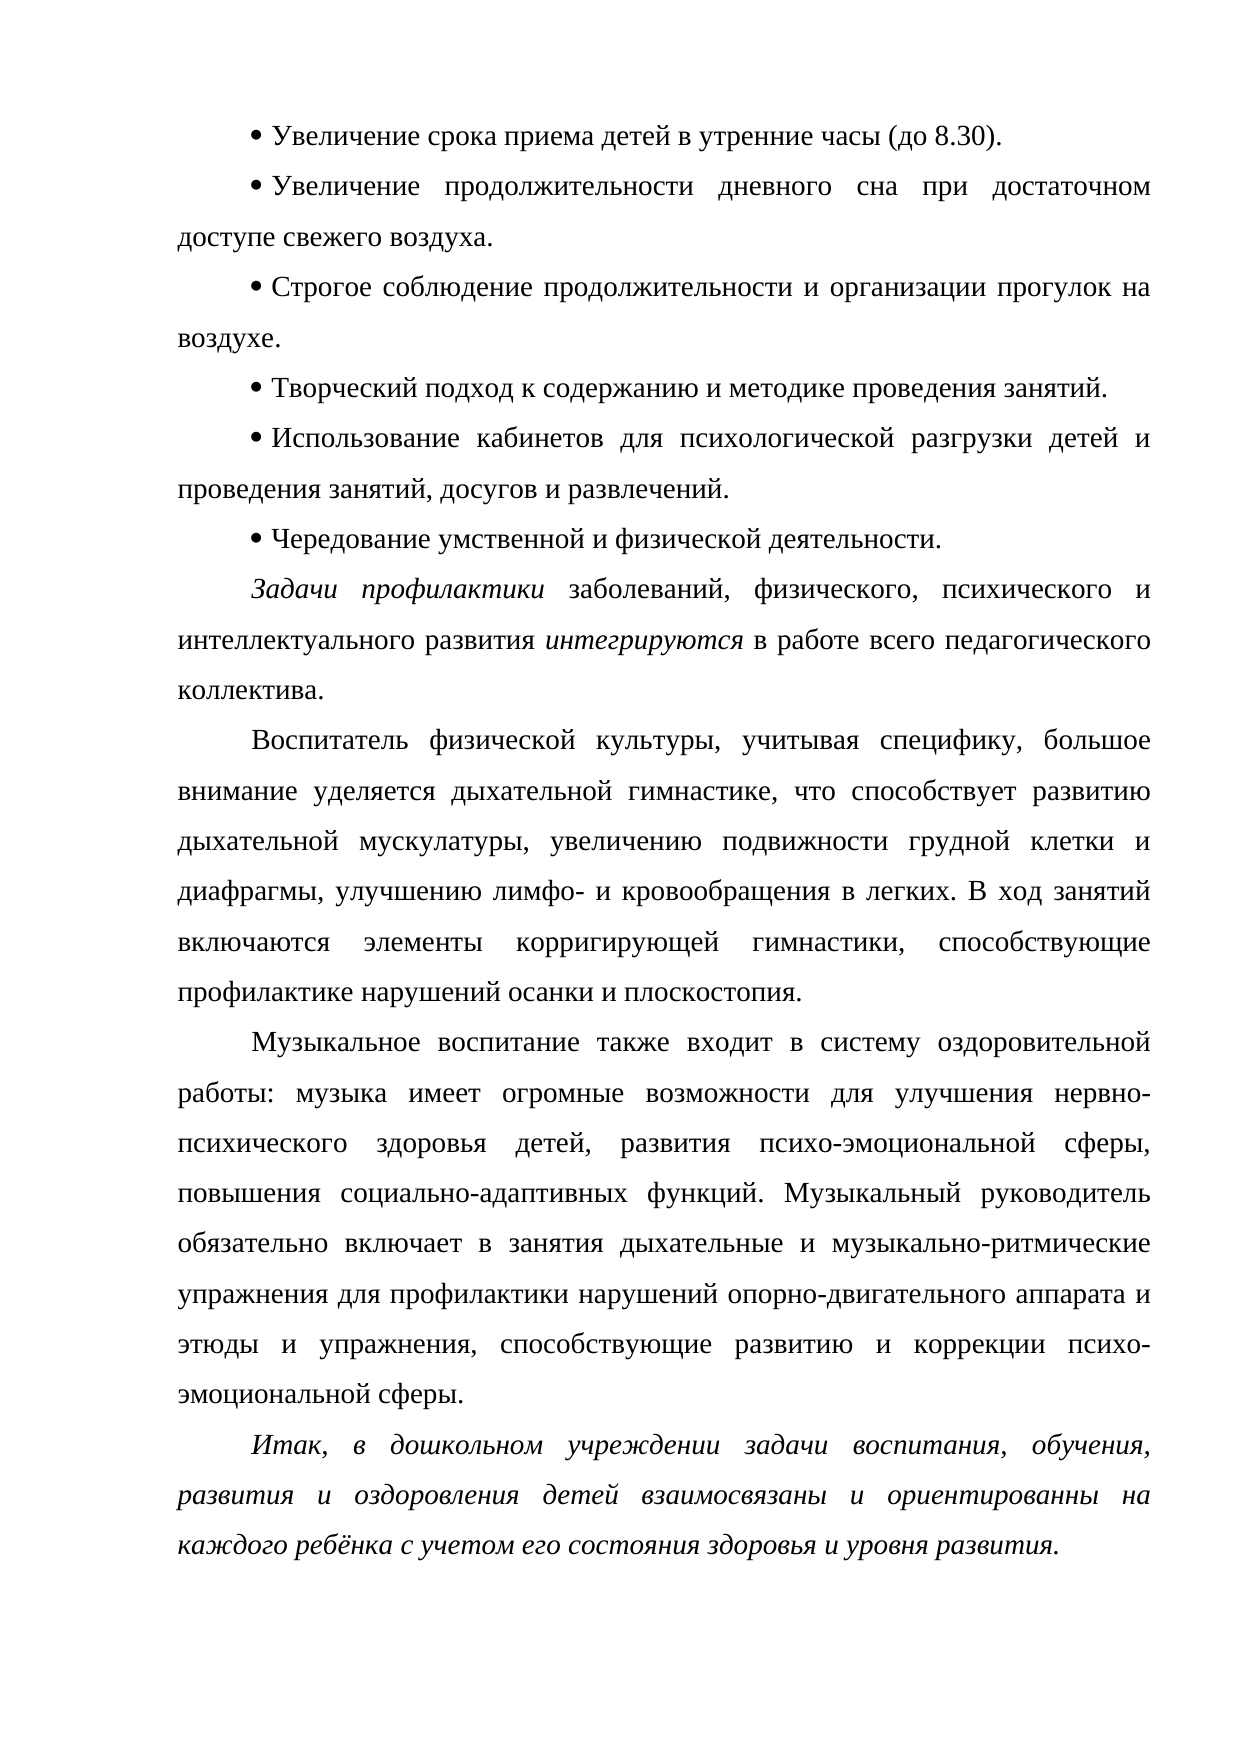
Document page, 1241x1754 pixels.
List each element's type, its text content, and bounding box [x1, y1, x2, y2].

list Творческий подход к содержанию и методике проведения занятий. [177, 370, 1152, 404]
text Воспитатель физической культуры, учитывая специфику, большое внимание уделяется дыхательной гимнастике, что способствует развитию дыхательной мускулатуры, увеличению подвижности грудной клетки и диафрагмы, улучшению лимфо- и кровообращения в легких. В ход занятий включаются элементы корригирующей гимнастики, способствующие профилактике нарушений осанки и плоскостопия. [177, 722, 1152, 1008]
text Задачи профилактики заболеваний, физического, психического и интеллектуального развития интегрируются в работе всего педагогического коллектива. [177, 572, 1152, 706]
list Чередование умственной и физической деятельности. [177, 521, 1152, 555]
list Строгое соблюдение продолжительности и организации прогулок на воздухе. [177, 269, 1152, 353]
list Использование кабинетов для психологической разгрузки детей и проведения занятий, досугов и развлечений. [177, 420, 1152, 504]
list Увеличение продолжительности дневного сна при достаточном доступе свежего воздуха. [177, 168, 1152, 252]
text Музыкальное воспитание также входит в систему оздоровительной работы: музыка имеет огромные возможности для улучшения нервно-психического здоровья детей, развития психо-эмоциональной сферы, повышения социально-адаптивных функций. Музыкальный руководитель обязательно включает в занятия дыхательные и музыкально-ритмические упражнения для профилактики нарушений опорно-двигательного аппарата и этюды и упражнения, способствующие развитию и коррекции психо-эмоциональной сферы. [177, 1024, 1152, 1410]
list Увеличение срока приема детей в утренние часы (до 8.30). [177, 118, 1152, 152]
text Итак, в дошкольном учреждении задачи воспитания, обучения, развития и оздоровления детей взаимосвязаны и ориентированны на каждого ребёнка с учетом его состояния здоровья и уровня развития. [177, 1427, 1152, 1561]
